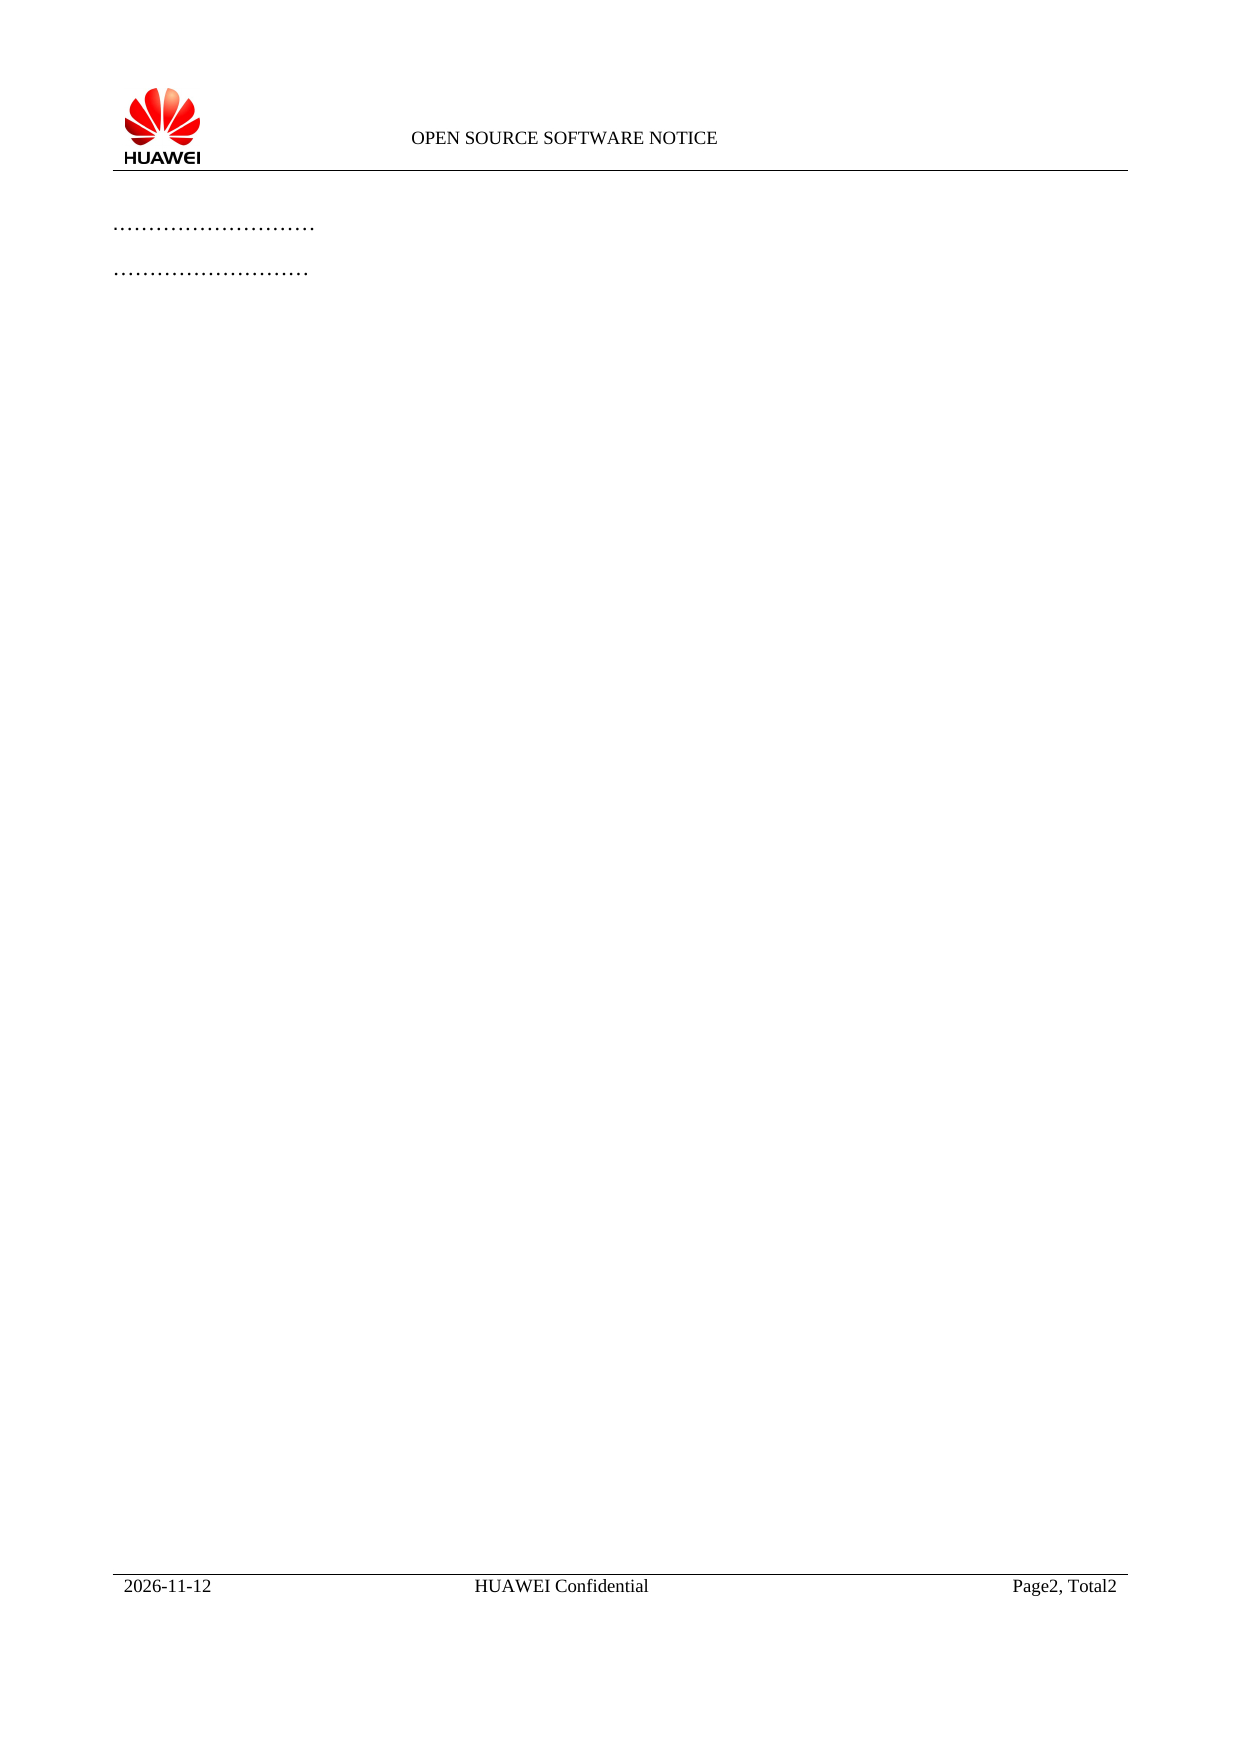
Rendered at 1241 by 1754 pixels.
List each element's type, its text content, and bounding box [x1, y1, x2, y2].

picture [125, 88, 200, 164]
text ……………………… [112, 251, 1128, 284]
text .……………………… [112, 206, 1128, 239]
